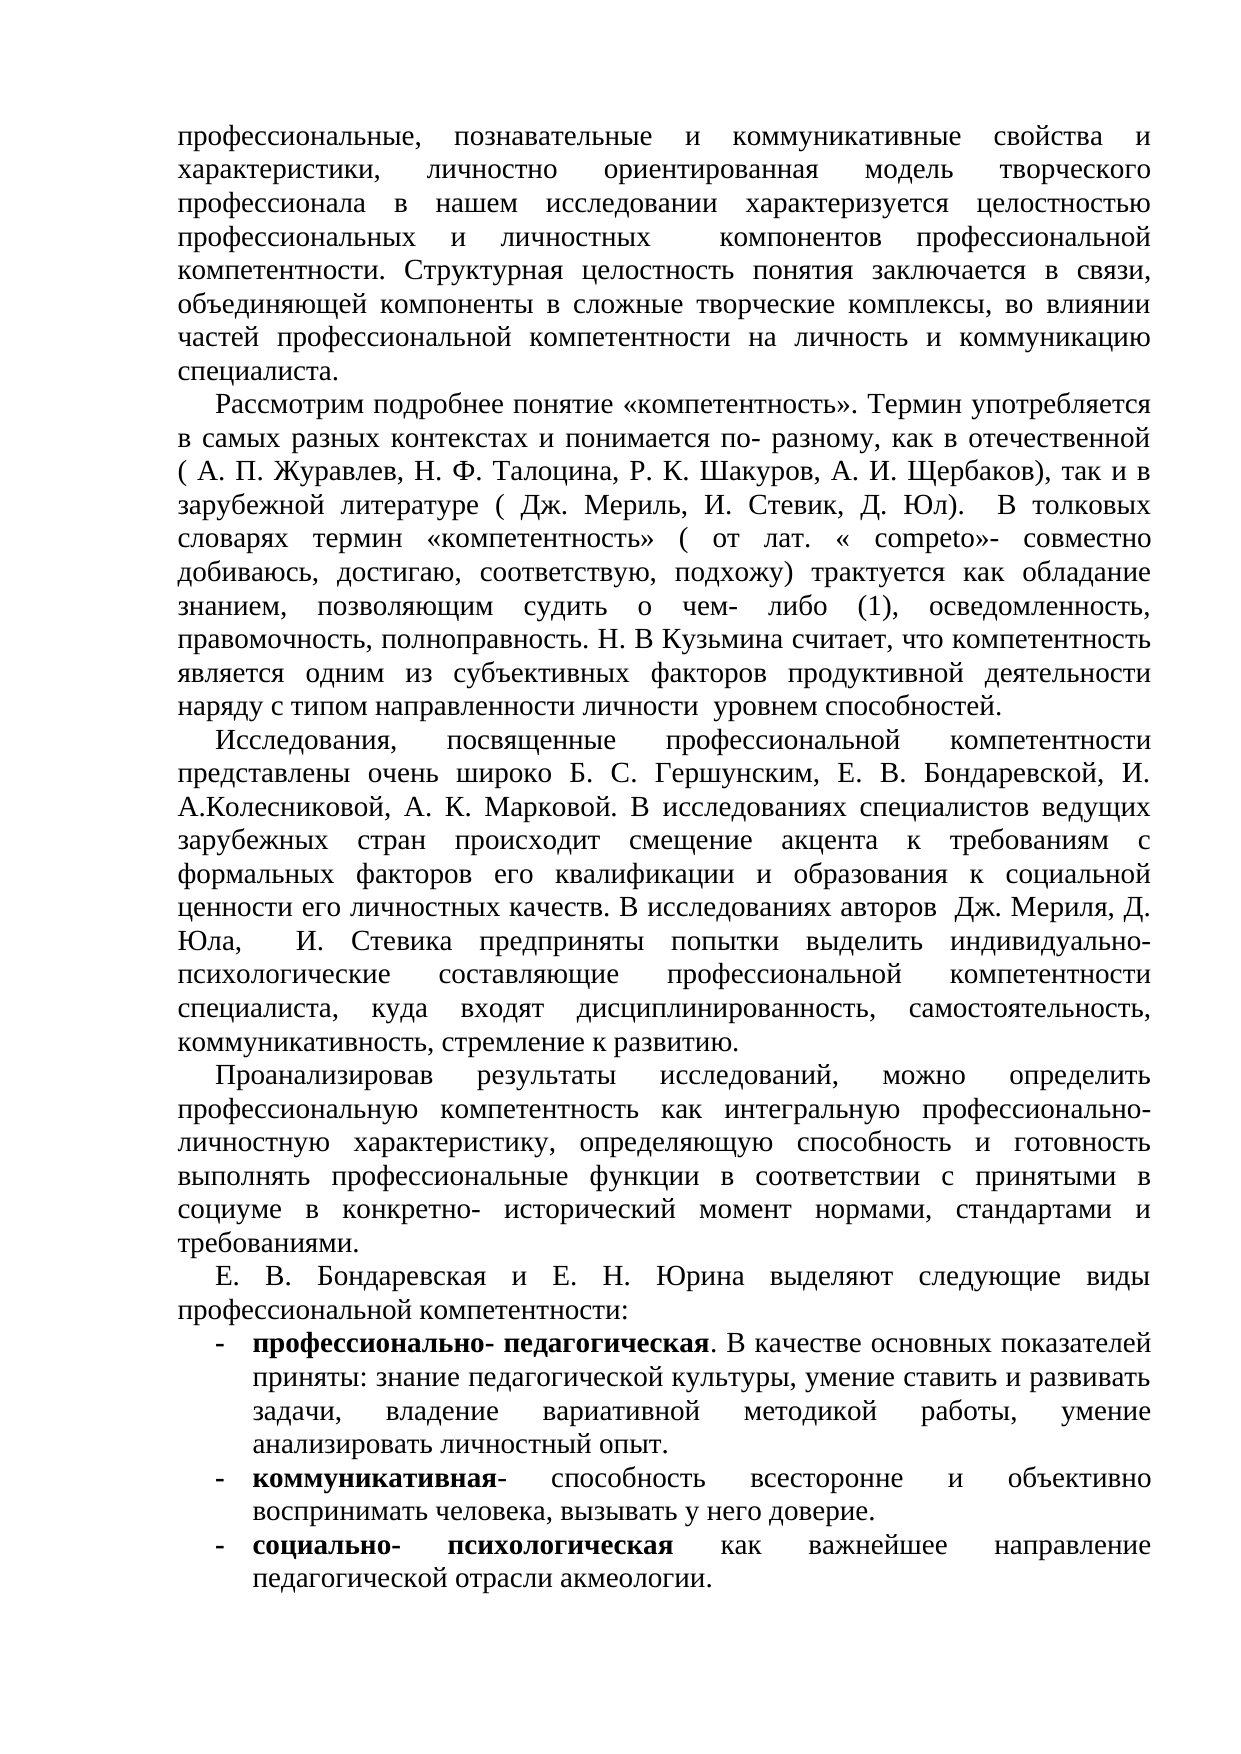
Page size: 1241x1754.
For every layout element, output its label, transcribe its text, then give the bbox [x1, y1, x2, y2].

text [177, 118, 1152, 386]
text Исследования, посвященные профессиональной компетентности представлены очень широко Б. С. Гершунским, Е. В. Бондаревской, И. А.Колесниковой, А. К. Марковой. В исследованиях специалистов ведущих зарубежных стран происходит смещение акцента к требованиям с формальных факторов его квалификации и образования к социальной ценности его личностных качеств. В исследованиях авторов Дж. Мериля, Д. Юла, И. Стевика предприняты попытки выделить индивидуально- психологические составляющие профессиональной компетентности специалиста, куда входят дисциплинированность, самостоятельность, коммуникативность, стремление к развитию. [177, 722, 1152, 1057]
text Проанализировав результаты исследований, можно определить профессиональную компетентность как интегральную профессионально- личностную характеристику, определяющую способность и готовность выполнять профессиональные функции в соответствии с принятыми в социуме в конкретно- исторический момент нормами, стандартами и требованиями. [177, 1057, 1152, 1258]
list социально- психологическая как важнейшее направление педагогической отрасли акмеологии. [215, 1527, 1152, 1594]
text Рассмотрим подробнее понятие «компетентность». Термин употребляется в самых разных контекстах и понимается по- разному, как в отечественной ( А. П. Журавлев, Н. Ф. Талоцина, Р. К. Шакуров, А. И. Щербаков), так и в зарубежной литературе ( Дж. Мериль, И. Стевик, Д. Юл). В толковых словарях термин «компетентность» ( от лат. « competo»- совместно добиваюсь, достигаю, соответствую, подхожу) трактуется как обладание знанием, позволяющим судить о чем- либо (1), осведомленность, правомочность, полноправность. Н. В Кузьмина считает, что компетентность является одним из субъективных факторов продуктивной деятельности наряду с типом направленности личности уровнем способностей. [177, 386, 1152, 722]
list профессионально- педагогическая. В качестве основных показателей приняты: знание педагогической культуры, умение ставить и развивать задачи, владение вариативной методикой работы, умение анализировать личностный опыт. [215, 1326, 1152, 1460]
text Е. В. Бондаревская и Е. Н. Юрина выделяют следующие виды профессиональной компетентности: [177, 1258, 1152, 1326]
list коммуникативная- способность всесторонне и объективно воспринимать человека, вызывать у него доверие. [215, 1460, 1152, 1527]
